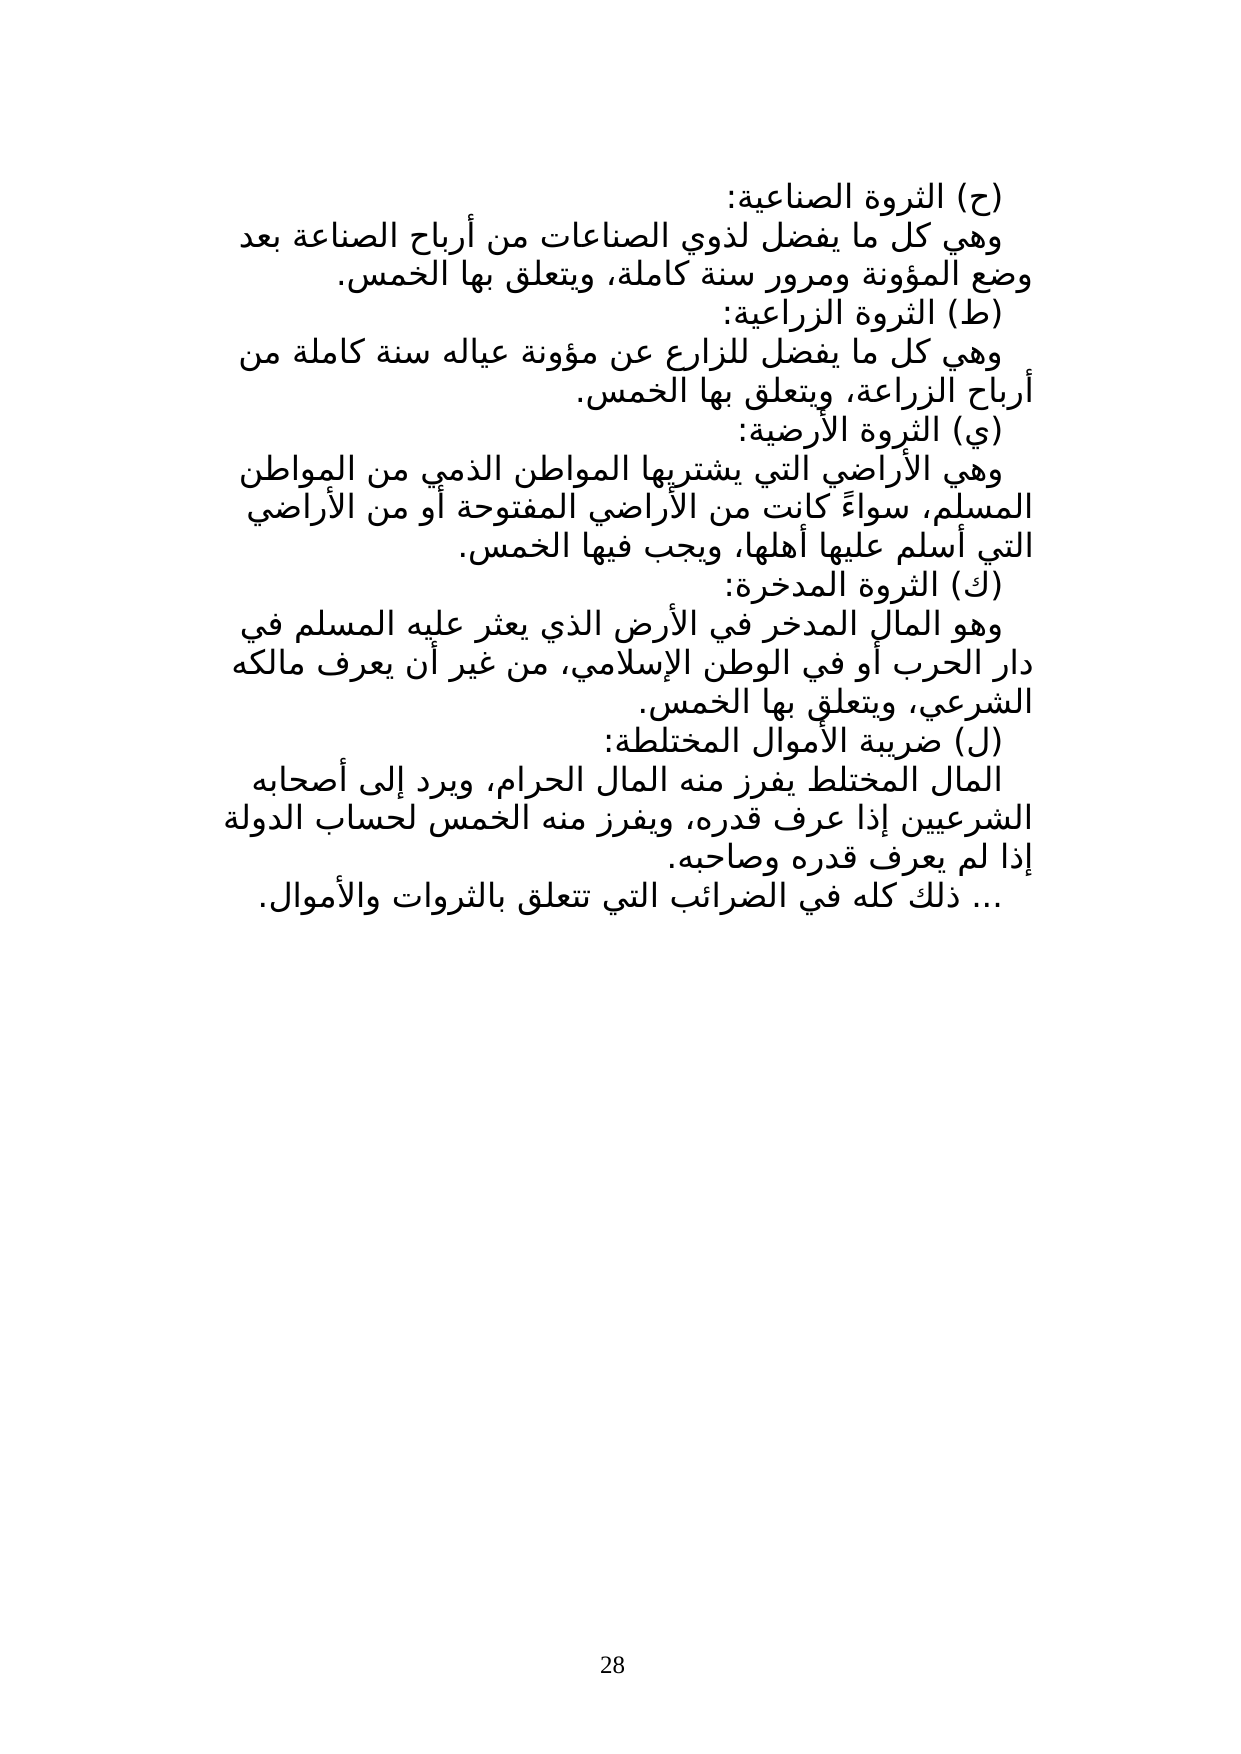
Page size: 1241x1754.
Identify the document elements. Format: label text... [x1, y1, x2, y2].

text وهي كل ما يفضل للزارع عن مؤونة عياله سنة كاملة من أرباح الزراعة، ويتعلق بها الخمس. [222, 333, 1033, 410]
text (ي) الثروة الأرضية: [222, 410, 1033, 449]
text ... ذلك كله في الضرائب التي تتعلق بالثروات والأموال. [222, 877, 1033, 915]
text المال المختلط يفرز منه المال الحرام، ويرد إلى أصحابه الشرعيين إذا عرف قدره، ويفرز منه الخمس لحساب الدولة إذا لم يعرف قدره وصاحبه. [222, 760, 1033, 877]
text (ك) الثروة المدخرة: [222, 566, 1033, 604]
text (ح) الثروة الصناعية: [222, 177, 1033, 216]
text وهي الأراضي التي يشتريها المواطن الذمي من المواطن المسلم، سواءً كانت من الأراضي المفتوحة أو من الأراضي التي أسلم عليها أهلها، ويجب فيها الخمس. [222, 449, 1033, 566]
text (ط) الثروة الزراعية: [222, 294, 1033, 333]
text وهي كل ما يفضل لذوي الصناعات من أرباح الصناعة بعد وضع المؤونة ومرور سنة كاملة، ويتعلق بها الخمس. [222, 216, 1033, 294]
text وهو المال المدخر في الأرض الذي يعثر عليه المسلم في دار الحرب أو في الوطن الإسلامي، من غير أن يعرف مالكه الشرعي، ويتعلق بها الخمس. [222, 604, 1033, 721]
text (ل) ضريبة الأموال المختلطة: [222, 721, 1033, 760]
